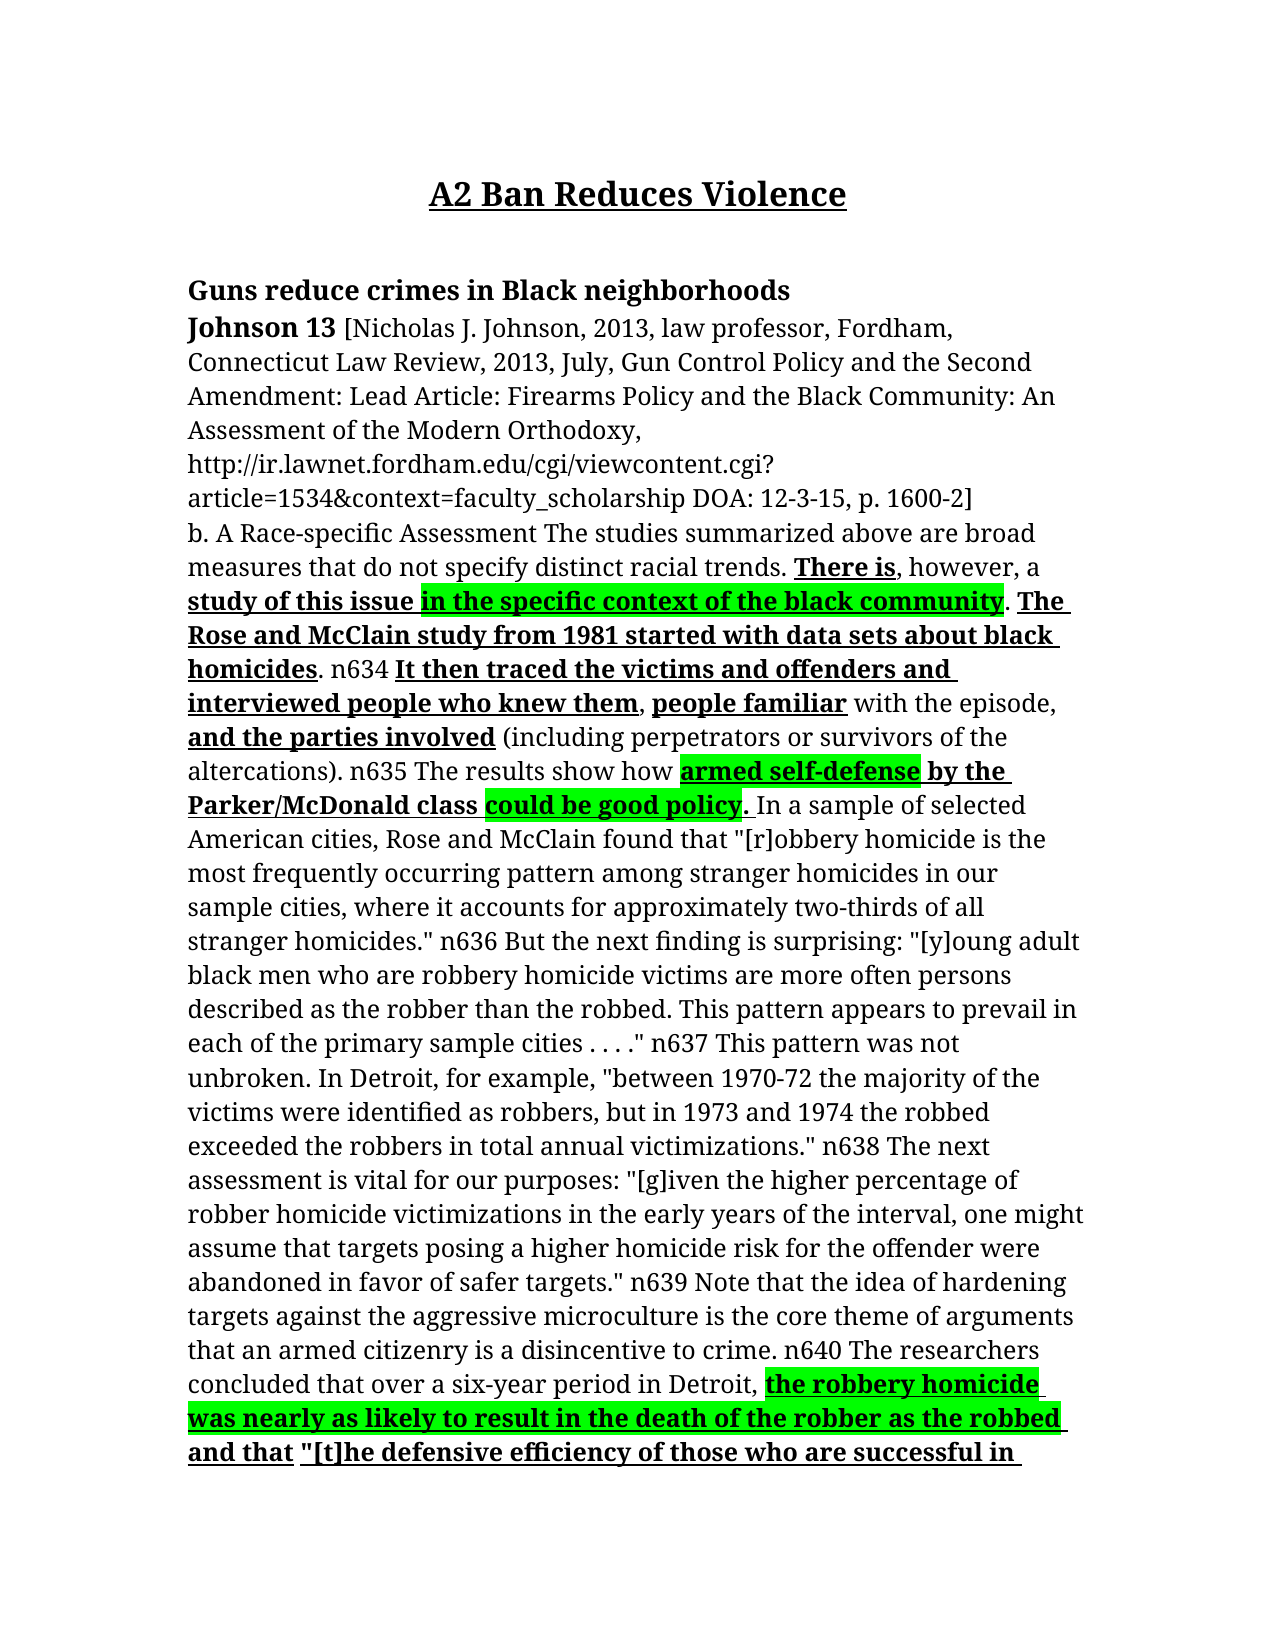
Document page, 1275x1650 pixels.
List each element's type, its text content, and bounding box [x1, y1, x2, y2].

subtitle Guns reduce crimes in Black neighborhoods [187, 271, 1087, 308]
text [187, 515, 1087, 1469]
text Johnson 13 [Nicholas J. Johnson, 2013, law professor, Fordham, Connecticut Law Review, 2013, July, Gun Control Policy and the Second Amendment: Lead Article: Firearms Policy and the Black Community: An Assessment of the Modern Orthodoxy, http://ir.lawnet.fordham.edu/cgi/viewcontent.cgi?article=1534&context=faculty_scholarship DOA: 12-3-15, p. 1600-2] [187, 308, 1087, 515]
subtitle A2 Ban Reduces Violence [187, 171, 1087, 216]
